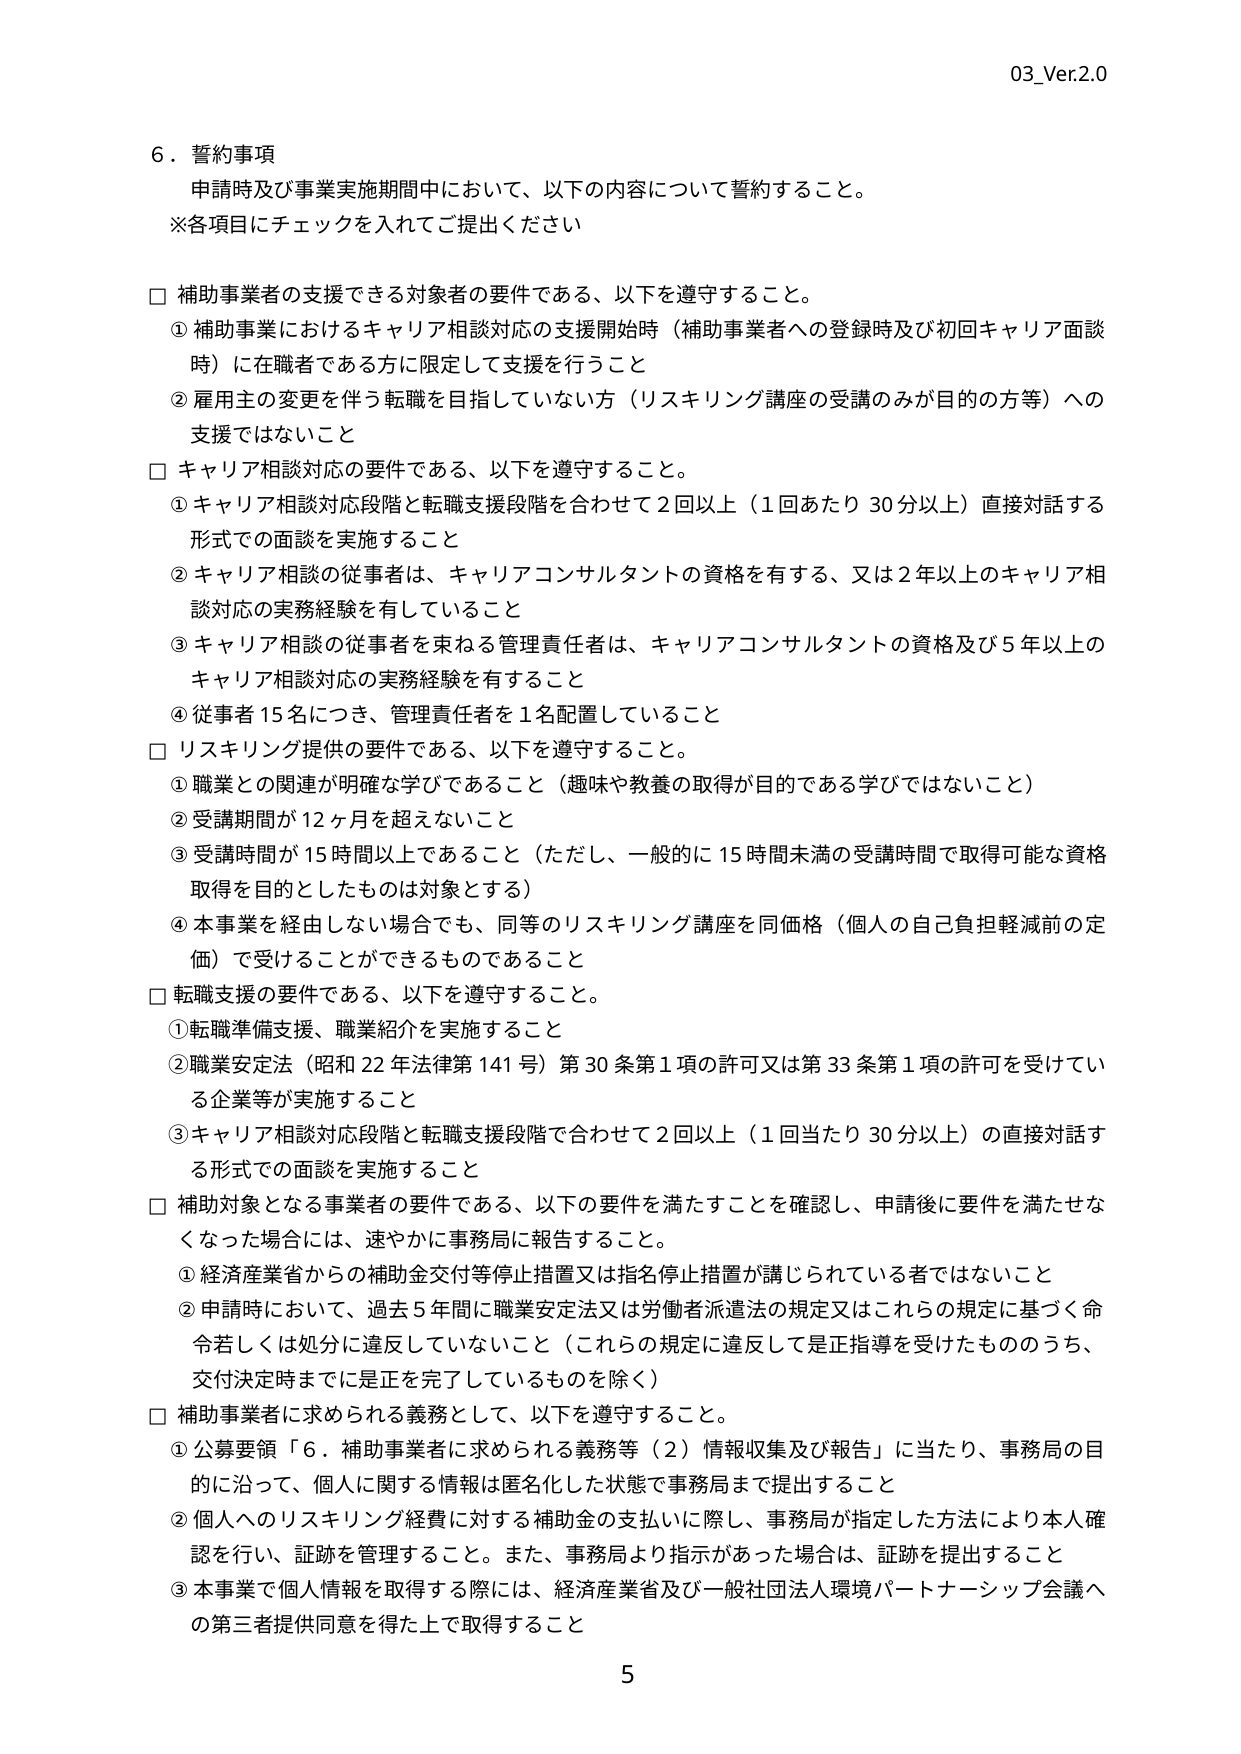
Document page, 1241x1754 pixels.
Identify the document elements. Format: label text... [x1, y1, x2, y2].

text ①経済産業省からの補助金交付等停止措置又は指名停止措置が講じられている者ではないこと [177, 1256, 1107, 1291]
list 補助事業者に求められる義務として、以下を遵守すること。 [148, 1396, 1107, 1431]
text ②個人へのリスキリング経費に対する補助金の支払いに際し、事務局が指定した方法により本人確認を行い、証跡を管理すること。また、事務局より指示があった場合は、証跡を提出すること [169, 1501, 1107, 1571]
list 補助対象となる事業者の要件である、以下の要件を満たすことを確認し、申請後に要件を満たせなくなった場合には、速やかに事務局に報告すること。 [148, 1186, 1107, 1256]
text ②職業安定法（昭和22 年法律第141号）第30 条第１項の許可又は第33 条第１項の許可を受けている企業等が実施すること [148, 1046, 1107, 1116]
text ④従事者15名につき、管理責任者を１名配置していること [169, 696, 1107, 731]
text ①公募要領「６．補助事業者に求められる義務等（２）情報収集及び報告」に当たり、事務局の目的に沿って、個人に関する情報は匿名化した状態で事務局まで提出すること [169, 1431, 1107, 1501]
text 申請時及び事業実施期間中において、以下の内容について誓約すること。 ※各項目にチェックを入れてご提出ください [169, 171, 1107, 241]
text ②雇用主の変更を伴う転職を目指していない方（リスキリング講座の受講のみが目的の方等）への支援ではないこと [169, 381, 1107, 451]
text ③キャリア相談対応段階と転職支援段階で合わせて２回以上（１回当たり30分以上）の直接対話する形式での面談を実施すること [148, 1116, 1107, 1186]
list リスキリング提供の要件である、以下を遵守すること。 [148, 731, 1107, 766]
text ③キャリア相談の従事者を束ねる管理責任者は、キャリアコンサルタントの資格及び５年以上のキャリア相談対応の実務経験を有すること [169, 626, 1107, 696]
text ②申請時において、過去５年間に職業安定法又は労働者派遣法の規定又はこれらの規定に基づく命令若しくは処分に違反していないこと（これらの規定に違反して是正指導を受けたもののうち、交付決定時までに是正を完了しているものを除く） [177, 1291, 1107, 1396]
list 誓約事項 [148, 136, 1107, 171]
text ①補助事業におけるキャリア相談対応の支援開始時（補助事業者への登録時及び初回キャリア面談時）に在職者である方に限定して支援を行うこと [169, 311, 1107, 381]
text ③受講時間が15時間以上であること（ただし、一般的に15時間未満の受講時間で取得可能な資格取得を目的としたものは対象とする） [169, 836, 1107, 906]
text ③本事業で個人情報を取得する際には、経済産業省及び一般社団法人環境パートナーシップ会議への第三者提供同意を得た上で取得すること [169, 1571, 1107, 1641]
text ②キャリア相談の従事者は、キャリアコンサルタントの資格を有する、又は２年以上のキャリア相談対応の実務経験を有していること [169, 556, 1107, 626]
text ①転職準備支援、職業紹介を実施すること [148, 1011, 1107, 1046]
text ④本事業を経由しない場合でも、同等のリスキリング講座を同価格（個人の自己負担軽減前の定価）で受けることができるものであること [169, 906, 1107, 976]
list 補助事業者の支援できる対象者の要件である、以下を遵守すること。 [148, 276, 1107, 311]
text ②受講期間が12ヶ月を超えないこと [169, 801, 1107, 836]
text ①職業との関連が明確な学びであること（趣味や教養の取得が目的である学びではないこと） [169, 766, 1107, 801]
text □ 転職支援の要件である、以下を遵守すること。 [148, 976, 1107, 1011]
list キャリア相談対応の要件である、以下を遵守すること。 [148, 451, 1107, 486]
text ①キャリア相談対応段階と転職支援段階を合わせて２回以上（１回あたり30分以上）直接対話する形式での面談を実施すること [169, 486, 1107, 556]
